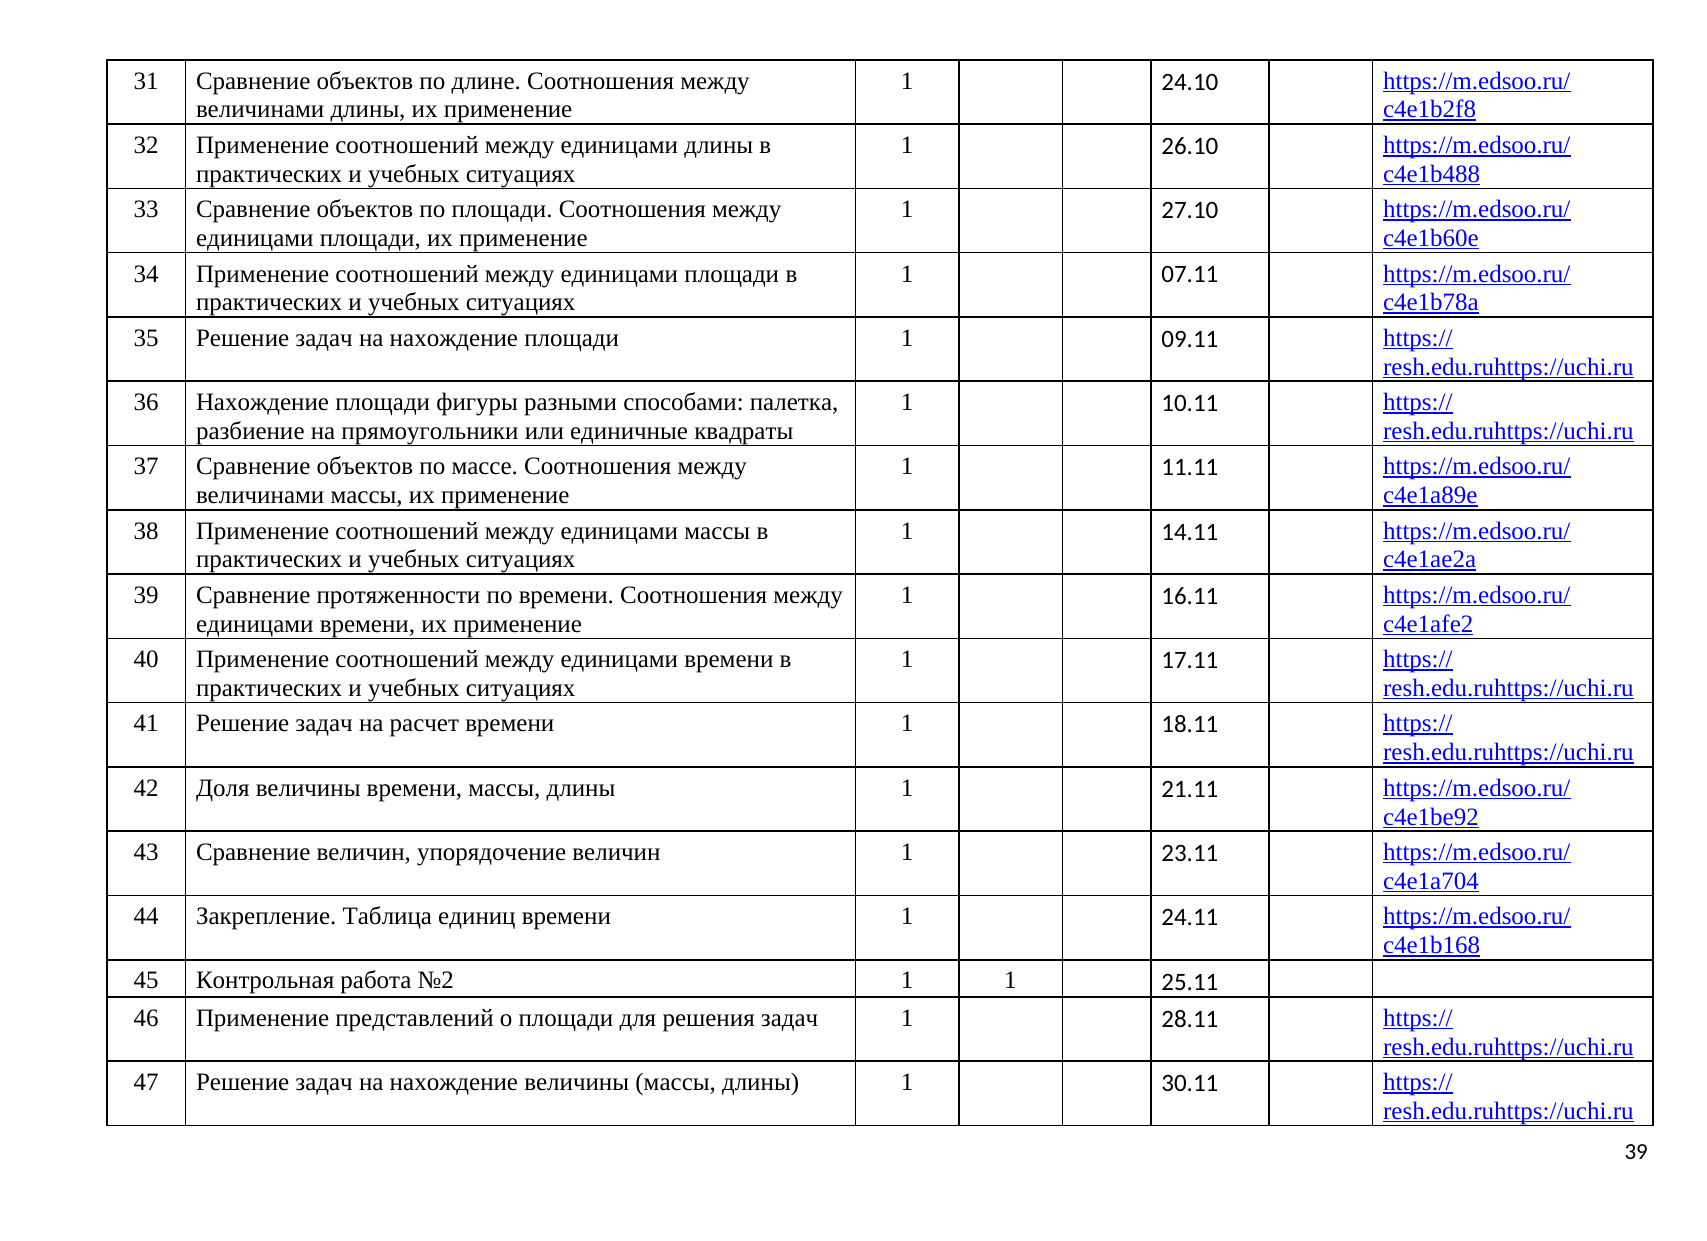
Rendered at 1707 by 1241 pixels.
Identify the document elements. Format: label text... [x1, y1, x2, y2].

table_cell [1270, 61, 1372, 123]
table_cell Сравнение величин, упорядочение величин [186, 832, 855, 894]
table_cell 24.11 [1152, 896, 1268, 959]
table_cell 46 [108, 998, 185, 1060]
table_cell 1 [856, 446, 958, 509]
table_cell 1 [856, 832, 958, 894]
table_cell https://m.edsoo.ru/c4e1b60e [1373, 189, 1652, 252]
table_cell https://m.edsoo.ru/c4e1b168 [1373, 896, 1652, 959]
table_cell 47 [108, 1062, 185, 1125]
table_cell 14.11 [1152, 511, 1268, 573]
table_cell https://m.edsoo.ru/c4e1afe2 [1373, 575, 1652, 637]
table_cell 1 [856, 961, 958, 996]
table_cell 25.11 [1152, 961, 1268, 996]
table_cell https://m.edsoo.ru/c4e1b488 [1373, 125, 1652, 188]
table_cell 11.11 [1152, 446, 1268, 509]
table_cell 33 [108, 189, 185, 252]
table_cell [1373, 961, 1652, 996]
table_cell [960, 125, 1062, 188]
table_cell Решение задач на нахождение величины (массы, длины) [186, 1062, 855, 1125]
table_cell 44 [108, 896, 185, 959]
table_cell [1063, 318, 1150, 380]
table_cell Нахождение площади фигуры разными способами: палетка, разбиение на прямоугольники или единичные квадраты [186, 382, 855, 445]
table_cell Сравнение протяженности по времени. Соотношения между единицами времени, их применение [186, 575, 855, 637]
table_cell 24.10 [1152, 61, 1268, 123]
table_cell [960, 703, 1062, 766]
table_cell [1270, 703, 1372, 766]
table_cell 07.11 [1152, 253, 1268, 316]
table_cell [1270, 125, 1372, 188]
table_cell Сравнение объектов по массе. Соотношения между величинами массы, их применение [186, 446, 855, 509]
table_cell [1063, 1062, 1150, 1125]
table_cell [1270, 253, 1372, 316]
table_cell 1 [856, 575, 958, 637]
table_cell Решение задач на нахождение площади [186, 318, 855, 380]
table_cell [960, 1062, 1062, 1125]
table_cell Применение соотношений между единицами времени в практических и учебных ситуациях [186, 639, 855, 702]
table_cell [960, 61, 1062, 123]
table_cell [960, 446, 1062, 509]
table_cell https://resh.edu.ruhttps://uchi.ru [1373, 639, 1652, 702]
table_cell [1063, 768, 1150, 830]
table_cell Сравнение объектов по длине. Соотношения между величинами длины, их применение [186, 61, 855, 123]
table_cell [1270, 639, 1372, 702]
table_cell 1 [856, 1062, 958, 1125]
table_cell 35 [108, 318, 185, 380]
table_cell 1 [856, 998, 958, 1060]
table_cell [1063, 832, 1150, 894]
table_cell https://m.edsoo.ru/c4e1a89e [1373, 446, 1652, 509]
table_cell Применение представлений о площади для решения задач [186, 998, 855, 1060]
table_cell [960, 253, 1062, 316]
table_cell [1063, 575, 1150, 637]
table_cell 18.11 [1152, 703, 1268, 766]
table_cell https://resh.edu.ruhttps://uchi.ru [1373, 318, 1652, 380]
table_cell https://resh.edu.ruhttps://uchi.ru [1373, 703, 1652, 766]
table_cell 32 [108, 125, 185, 188]
table_cell 1 [856, 253, 958, 316]
table_cell [960, 639, 1062, 702]
table_cell 1 [856, 703, 958, 766]
table_cell 40 [108, 639, 185, 702]
table_cell 37 [108, 446, 185, 509]
table_cell 45 [108, 961, 185, 996]
table_cell [960, 189, 1062, 252]
table_cell [1063, 896, 1150, 959]
table_cell 10.11 [1152, 382, 1268, 445]
table_cell 1 [856, 896, 958, 959]
table_cell [1063, 998, 1150, 1060]
table_cell https://resh.edu.ruhttps://uchi.ru [1373, 998, 1652, 1060]
table_cell Применение соотношений между единицами длины в практических и учебных ситуациях [186, 125, 855, 188]
table_cell [1063, 703, 1150, 766]
table_cell [1063, 961, 1150, 996]
table_cell 1 [856, 318, 958, 380]
table_cell [1270, 511, 1372, 573]
table_cell [1063, 639, 1150, 702]
table_cell 42 [108, 768, 185, 830]
table_cell https://m.edsoo.ru/c4e1be92 [1373, 768, 1652, 830]
table_cell [1063, 382, 1150, 445]
table_cell [1270, 189, 1372, 252]
table_cell Сравнение объектов по площади. Соотношения между единицами площади, их применение [186, 189, 855, 252]
table_cell https://m.edsoo.ru/c4e1ae2a [1373, 511, 1652, 573]
table_cell [1270, 318, 1372, 380]
table_cell [1270, 768, 1372, 830]
table_cell 31 [108, 61, 185, 123]
table_cell [1270, 998, 1372, 1060]
table_cell 1 [856, 189, 958, 252]
table_cell [1063, 253, 1150, 316]
table_cell 30.11 [1152, 1062, 1268, 1125]
table_cell [960, 832, 1062, 894]
table_cell [1270, 575, 1372, 637]
table_cell 43 [108, 832, 185, 894]
table_cell 1 [856, 511, 958, 573]
table_cell https://m.edsoo.ru/c4e1a704 [1373, 832, 1652, 894]
table_cell 21.11 [1152, 768, 1268, 830]
table_cell https://resh.edu.ruhttps://uchi.ru [1373, 382, 1652, 445]
table_cell 1 [856, 768, 958, 830]
table_cell [1270, 446, 1372, 509]
table_cell [1270, 961, 1372, 996]
table_cell 16.11 [1152, 575, 1268, 637]
table_cell [1063, 189, 1150, 252]
table_cell Контрольная работа №2 [186, 961, 855, 996]
table_cell [960, 998, 1062, 1060]
table_cell [1063, 446, 1150, 509]
table_cell [1270, 832, 1372, 894]
table_cell [960, 382, 1062, 445]
table_cell Применение соотношений между единицами площади в практических и учебных ситуациях [186, 253, 855, 316]
table_cell [1063, 511, 1150, 573]
table_cell 26.10 [1152, 125, 1268, 188]
table_cell [960, 511, 1062, 573]
table_cell Доля величины времени, массы, длины [186, 768, 855, 830]
table_cell 1 [960, 961, 1062, 996]
table_cell 17.11 [1152, 639, 1268, 702]
table_cell [1063, 61, 1150, 123]
table_cell 27.10 [1152, 189, 1268, 252]
table_cell [1270, 382, 1372, 445]
table_cell https://m.edsoo.ru/c4e1b2f8 [1373, 61, 1652, 123]
table_cell [960, 768, 1062, 830]
table_cell Решение задач на расчет времени [186, 703, 855, 766]
table_cell 09.11 [1152, 318, 1268, 380]
table_cell 1 [856, 125, 958, 188]
table_cell Закрепление. Таблица единиц времени [186, 896, 855, 959]
table_cell 1 [856, 61, 958, 123]
table_cell 28.11 [1152, 998, 1268, 1060]
table_cell 23.11 [1152, 832, 1268, 894]
table_cell [960, 318, 1062, 380]
table_cell [960, 896, 1062, 959]
table_cell [1270, 1062, 1372, 1125]
table_cell https://m.edsoo.ru/c4e1b78a [1373, 253, 1652, 316]
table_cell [1373, 1062, 1652, 1125]
table_cell [1270, 896, 1372, 959]
table_cell 39 [108, 575, 185, 637]
table_cell 1 [856, 639, 958, 702]
table_cell Применение соотношений между единицами массы в практических и учебных ситуациях [186, 511, 855, 573]
table_cell 1 [856, 382, 958, 445]
table_cell 36 [108, 382, 185, 445]
table_cell 38 [108, 511, 185, 573]
table_cell 41 [108, 703, 185, 766]
table_cell [1063, 125, 1150, 188]
table_cell 34 [108, 253, 185, 316]
table_cell [960, 575, 1062, 637]
